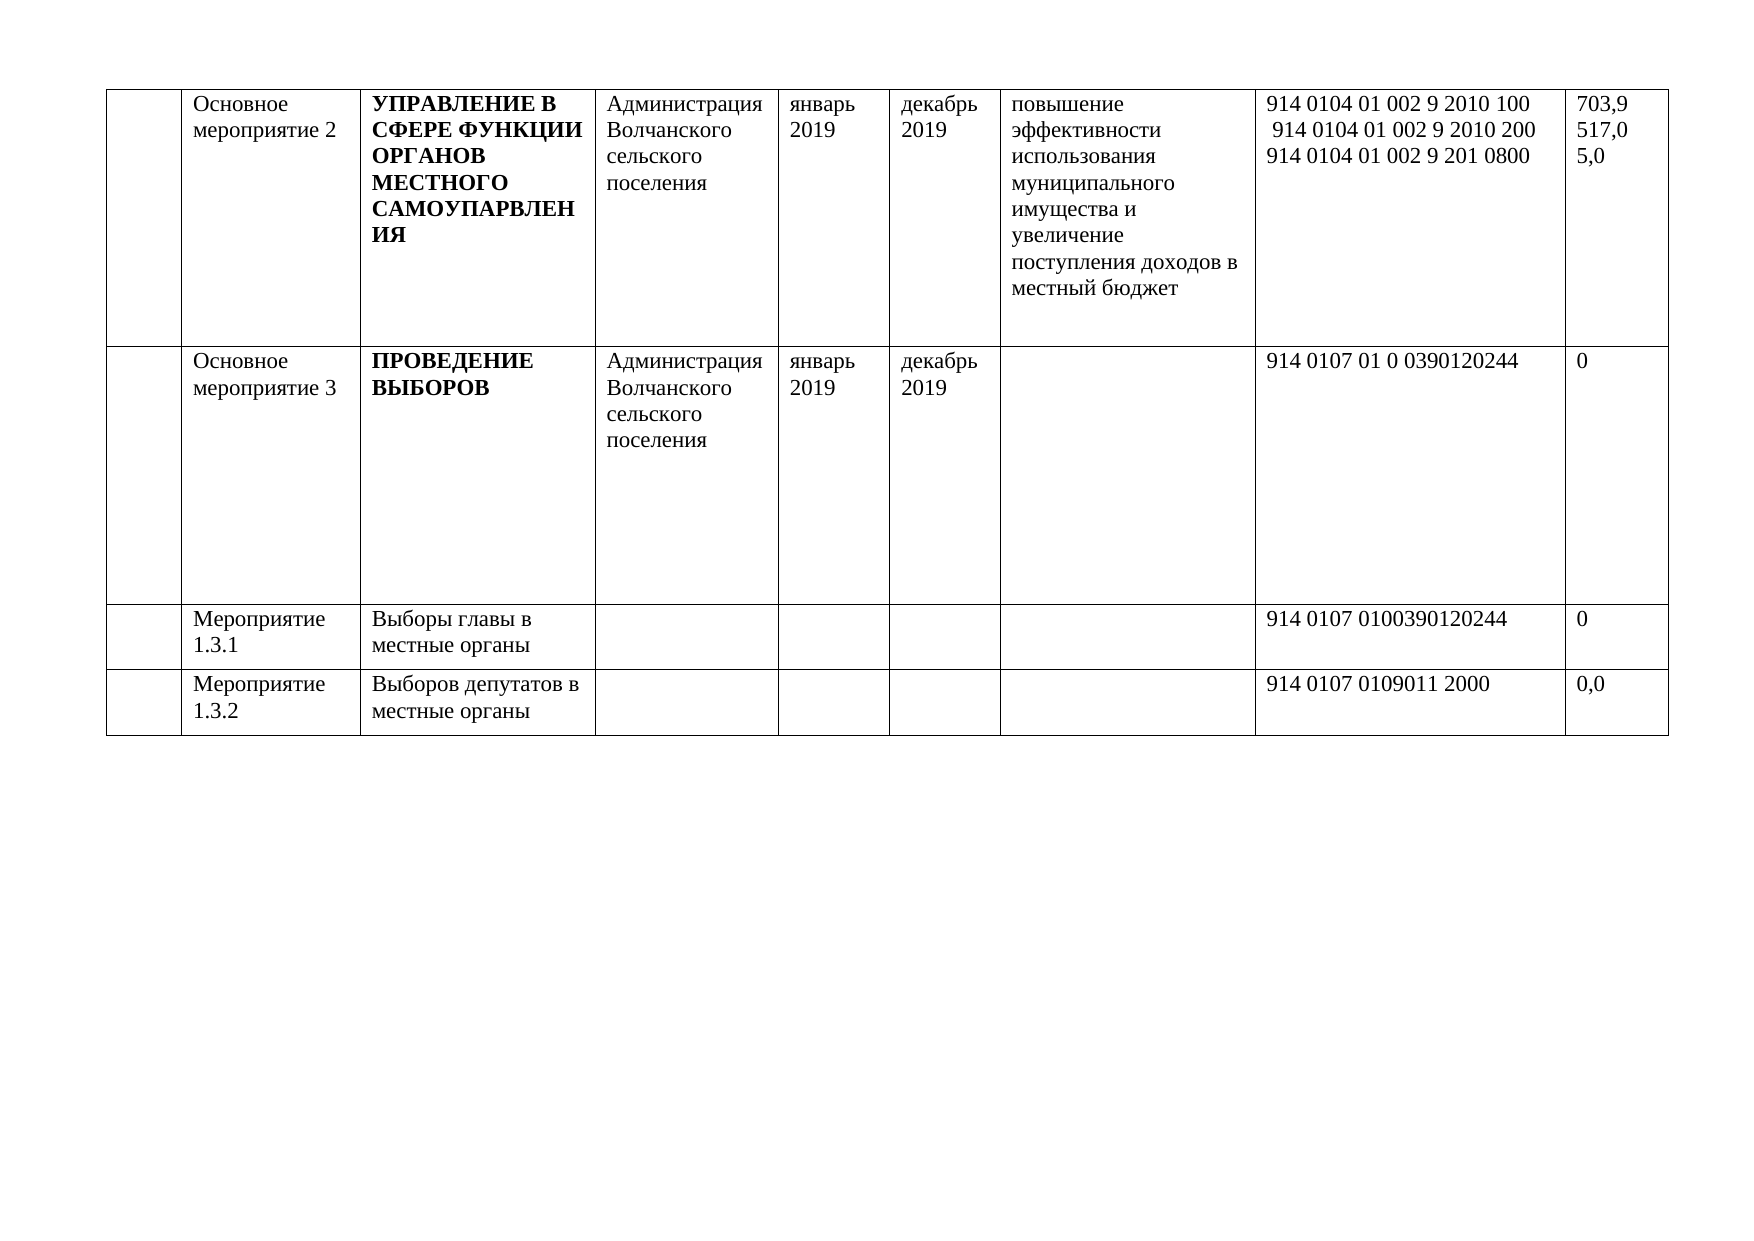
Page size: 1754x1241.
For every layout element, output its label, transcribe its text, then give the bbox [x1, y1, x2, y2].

table_cell 703,9 517,0 5,0 [1566, 90, 1668, 346]
table_cell январь 2019 [779, 90, 889, 346]
table_cell [107, 347, 181, 604]
table_cell 0,0 [1566, 670, 1668, 735]
table_cell [890, 605, 1000, 669]
table_cell Основное мероприятие 3 [182, 347, 360, 604]
table_cell 914 0107 01 0 0390120244 [1256, 347, 1565, 604]
table_cell [1001, 347, 1255, 604]
table_cell Основное мероприятие 2 [182, 90, 360, 346]
table_cell Администрация Волчанского сельского поселения [596, 347, 778, 604]
table_cell Мероприятие 1.3.2 [182, 670, 360, 735]
table_cell Выборов депутатов в местные органы [361, 670, 595, 735]
table_cell 0 [1566, 347, 1668, 604]
table_cell [1001, 605, 1255, 669]
table_cell [890, 670, 1000, 735]
table_cell [1001, 670, 1255, 735]
table_cell [107, 605, 181, 669]
table_cell [107, 670, 181, 735]
table_cell [596, 670, 778, 735]
table_cell Выборы главы в местные органы [361, 605, 595, 669]
table_cell январь 2019 [779, 347, 889, 604]
table_cell [779, 670, 889, 735]
table_cell 914 0107 0100390120244 [1256, 605, 1565, 669]
table_cell [107, 90, 181, 346]
table_cell 914 0107 0109011 2000 [1256, 670, 1565, 735]
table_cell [1001, 90, 1255, 346]
table_cell Мероприятие 1.3.1 [182, 605, 360, 669]
table_cell 0 [1566, 605, 1668, 669]
table_cell 914 0104 01 002 9 2010 100 914 0104 01 002 9 2010 200 914 0104 01 002 9 201 0800 [1256, 90, 1565, 346]
table_cell ПРОВЕДЕНИЕ ВЫБОРОВ [361, 347, 595, 604]
table_cell УПРАВЛЕНИЕ В СФЕРЕ ФУНКЦИИ ОРГАНОВ МЕСТНОГО САМОУПАРВЛЕНИЯ [361, 90, 595, 346]
table_cell декабрь 2019 [890, 90, 1000, 346]
table_cell [596, 605, 778, 669]
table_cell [596, 90, 778, 346]
table_cell [779, 605, 889, 669]
table_cell декабрь 2019 [890, 347, 1000, 604]
